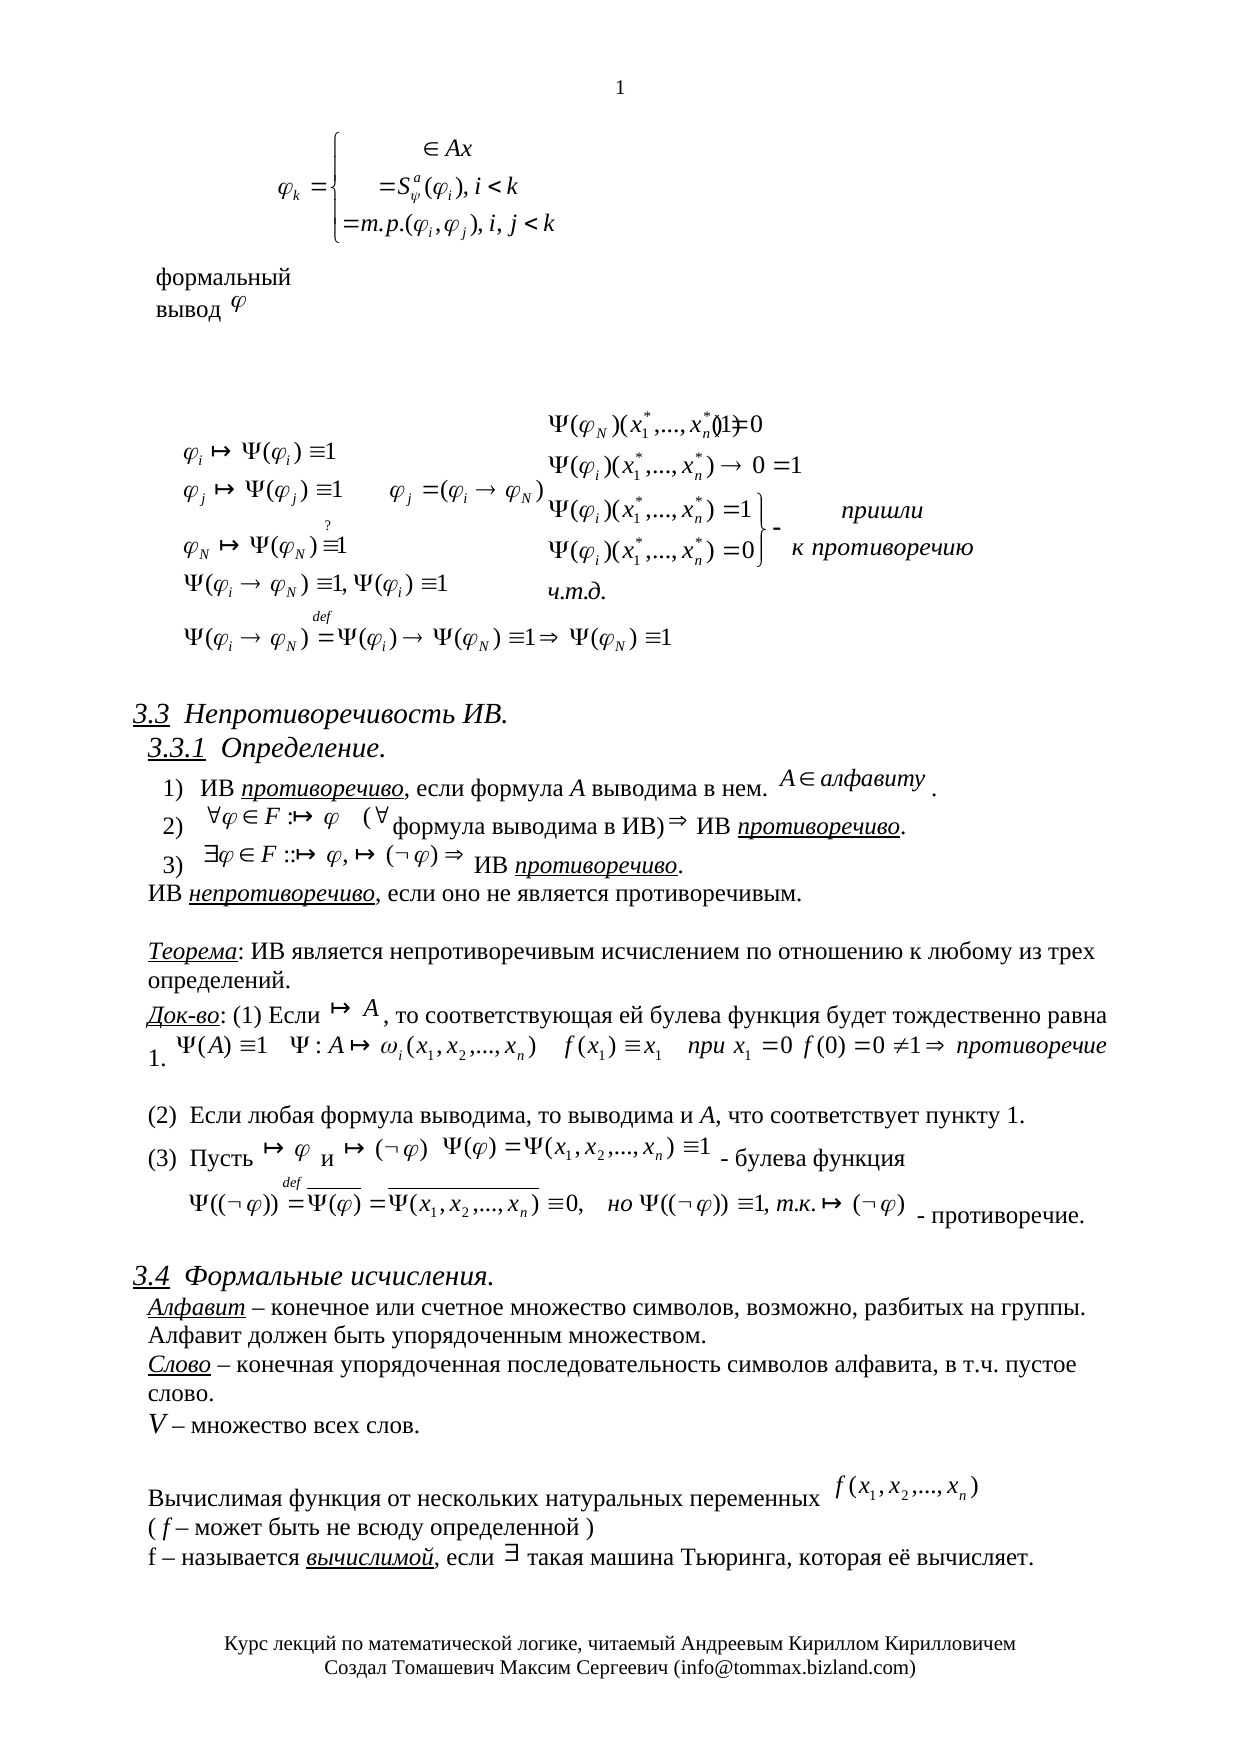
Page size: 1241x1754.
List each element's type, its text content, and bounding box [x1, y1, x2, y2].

text 3.3 Непротиворечивость ИВ. [133, 696, 1122, 730]
text - противоречие. [148, 1172, 1122, 1229]
text Док-во: (1) Если , то соответствующая ей булева функция будет тождественно равна 1. [148, 993, 1122, 1072]
list ИВ противоречиво. [162, 840, 1122, 878]
text f – называется вычислимой, если такая машина Тьюринга, которая её вычисляет. [148, 1541, 1122, 1571]
text (3) Пусть и - булева функция [148, 1129, 1122, 1172]
text (2) Если любая формула выводима, то выводима и А, что соответствует пункту 1. [148, 1101, 1122, 1129]
list формула выводима в ИВ)ИВ противоречиво. [162, 802, 1122, 840]
text V – множество всех слов. [148, 1407, 1122, 1440]
text Слово – конечная упорядоченная последовательность символов алфавита, в т.ч. пустое слово. [148, 1349, 1122, 1407]
text Вычислимая функция от нескольких натуральных переменных [148, 1469, 1122, 1512]
list ИВ противоречиво, если формула А выводима в нем. . [162, 763, 1122, 802]
text ИВ непротиворечиво, если оно не является противоречивым. [148, 878, 1122, 907]
text Алфавит – конечное или счетное множество символов, возможно, разбитых на группы. Алфавит должен быть упорядоченным множеством. [148, 1292, 1122, 1349]
text формальный [156, 118, 1122, 291]
text 3.3.1 Определение. [148, 730, 1122, 763]
text 3.4 Формальные исчисления. [133, 1258, 1122, 1292]
text ( f – может быть не всюду определенной ) [148, 1512, 1122, 1541]
text Теорема: ИВ является непротиворечивым исчислением по отношению к любому из трех определений. [148, 936, 1122, 993]
text вывод [156, 291, 1122, 323]
